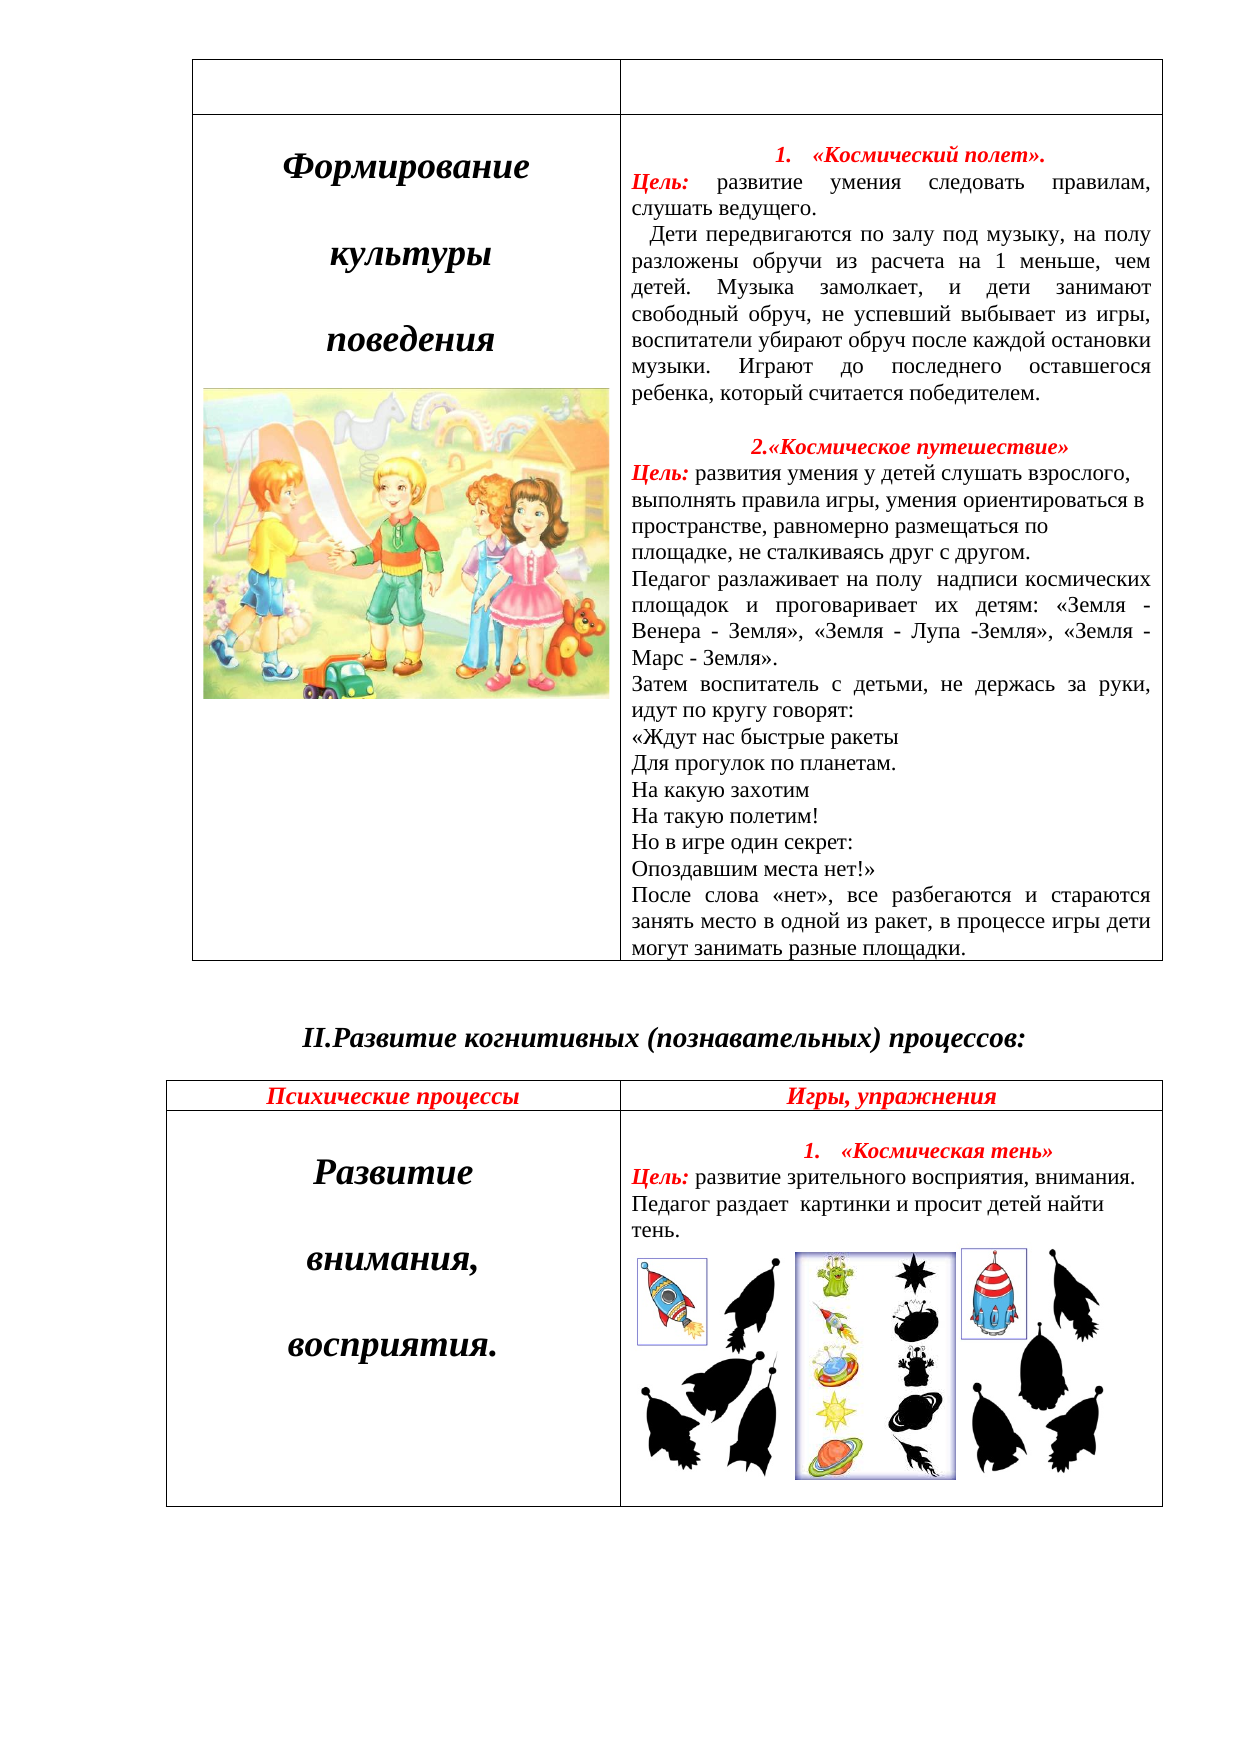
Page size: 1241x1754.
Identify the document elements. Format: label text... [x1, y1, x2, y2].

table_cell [167, 1111, 620, 1506]
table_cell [193, 60, 620, 114]
table_cell Формирование культуры поведения [193, 115, 620, 960]
table_cell «Космический полет». Цель: развитие умения следовать правилам, слушать ведущего. Дети передвигаются по залу под музыку, на полу разложены обручи из расчета на 1 меньше, чем детей. Музыка замолкает, и дети занимают свободный обруч, не успевший выбывает из игры, воспитатели убирают обруч после каждой остановки музыки. Играют до последнего оставшегося ребенка, который считается победителем. 2.«Космическое путешествие» Цель: развития умения у детей слушать взрослого, выполнять правила игры, умения ориентироваться в пространстве, равномерно размещаться по площадке, не сталкиваясь друг с другом. Педагог разлаживает на полу надписи космических площадок и проговаривает их детям: «Земля - Венера - Земля», «Земля - Лупа -Земля», «Земля - Марс - Земля». Затем воспитатель с детьми, не держась за руки, идут по кругу говорят: «Ждут нас быстрые ракеты Для прогулок по планетам. На какую захотим На такую полетим! Но в игре один секрет: Опоздавшим места нет!» После слова «нет», все разбегаются и стараются занять место в одной из ракет, в процессе игры дети могут занимать разные площадки. [621, 115, 1162, 960]
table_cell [621, 60, 1162, 114]
picture [631, 1242, 1110, 1480]
picture [203, 388, 610, 699]
table_header Психические процессы [167, 1081, 620, 1110]
table_header Игры, упражнения [621, 1081, 1162, 1110]
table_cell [621, 1111, 1162, 1506]
text II.Развитие когнитивных (познавательных) процессов: [177, 1021, 1152, 1054]
